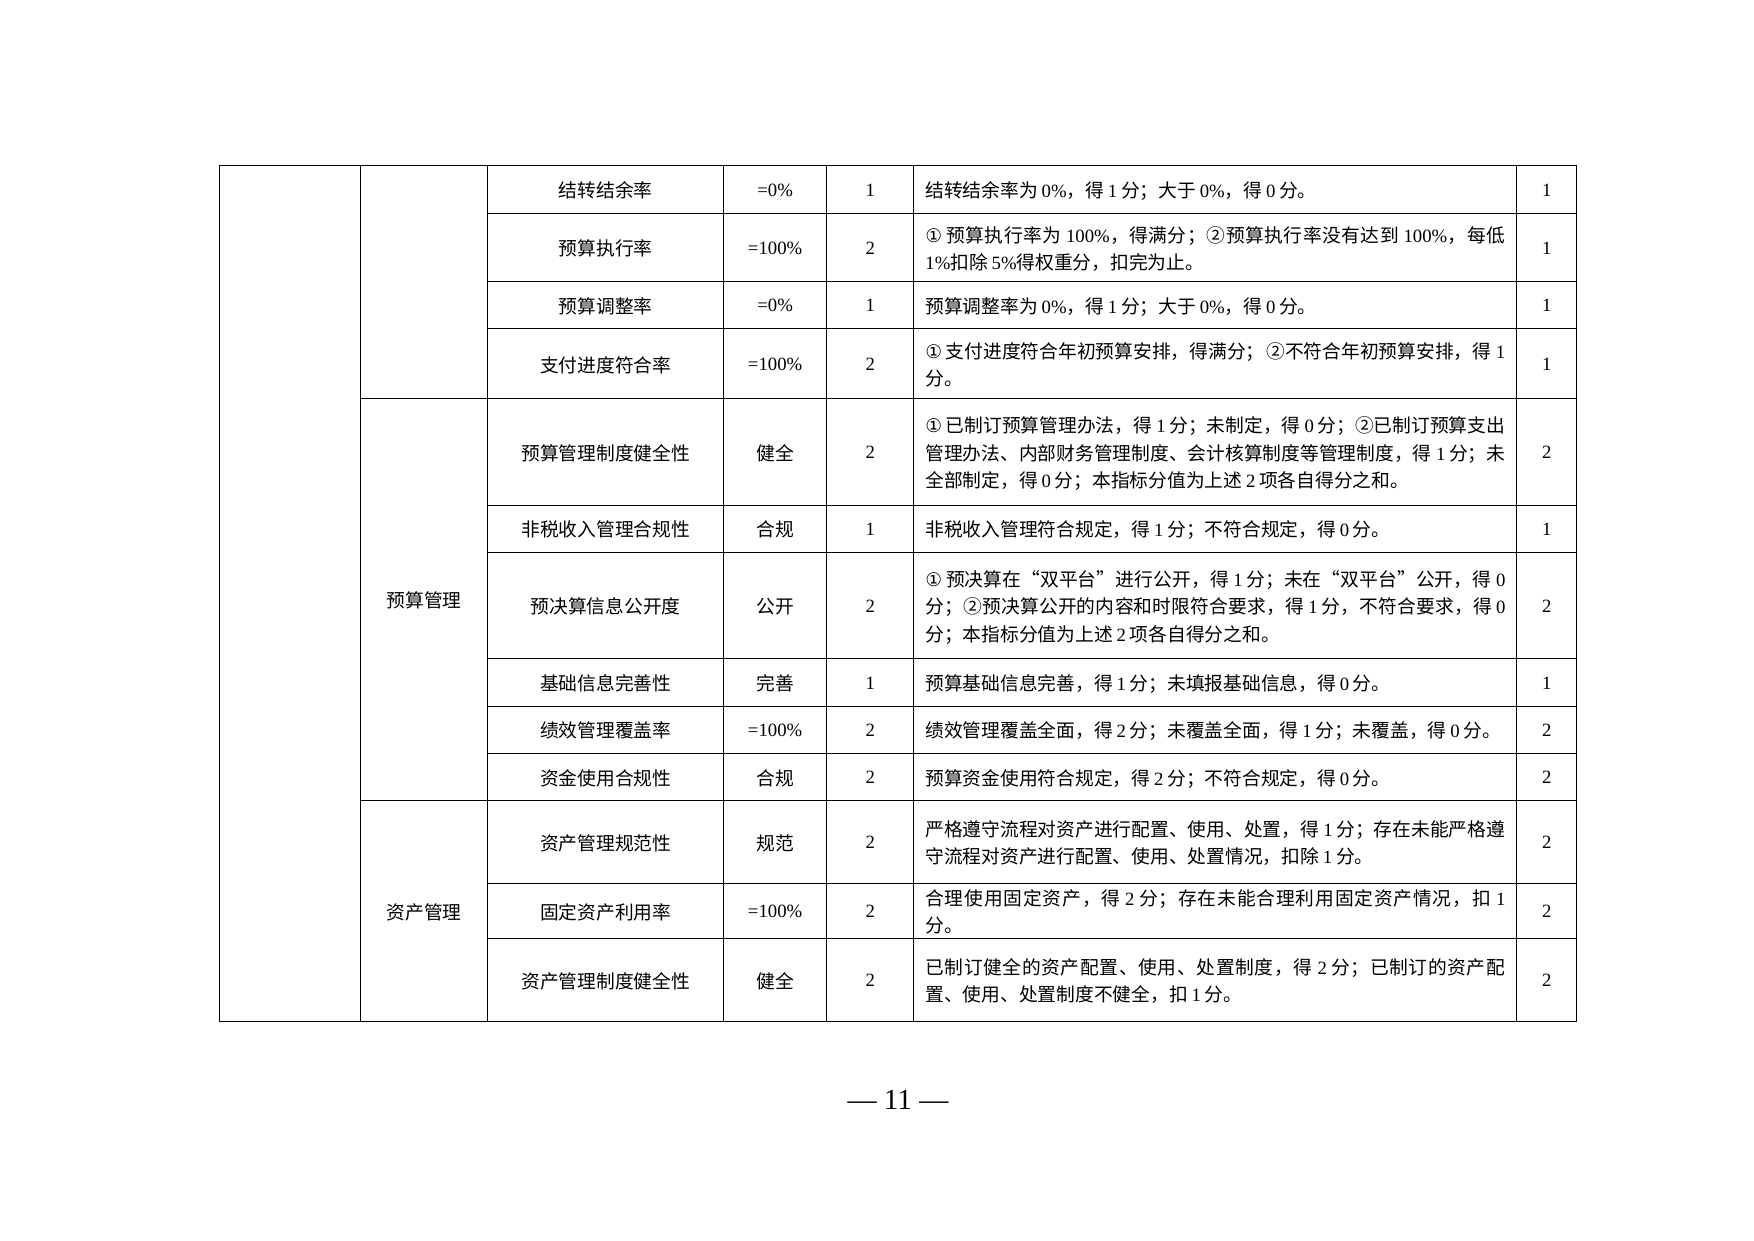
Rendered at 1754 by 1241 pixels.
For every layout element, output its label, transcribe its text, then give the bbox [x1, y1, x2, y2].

table_cell 预算调整率为0%，得1分；大于0%，得0分。 [914, 282, 1516, 328]
table_cell 2 [1517, 884, 1576, 938]
table_cell 合规 [724, 506, 826, 552]
table_cell 预算基础信息完善，得1分；未填报基础信息，得0分。 [914, 659, 1516, 706]
table_cell 固定资产利用率 [488, 884, 723, 938]
table_cell 2 [827, 214, 913, 281]
table_cell 资产管理规范性 [488, 801, 723, 883]
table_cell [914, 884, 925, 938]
table_cell 2 [1517, 553, 1576, 658]
table_cell 1 [1517, 214, 1576, 281]
table_cell 2 [1517, 939, 1576, 1021]
table_cell 完善 [724, 659, 826, 706]
table_cell 绩效管理覆盖全面，得2分；未覆盖全面，得1分；未覆盖，得0分。 [914, 707, 1516, 753]
table_cell 公开 [724, 553, 826, 658]
table_cell 预决算信息公开度 [488, 553, 723, 658]
table_cell 健全 [724, 399, 826, 504]
table_cell 1 [827, 282, 913, 328]
table_cell =0% [724, 282, 826, 328]
table_cell 规范 [724, 801, 826, 883]
table_cell 1 [827, 166, 913, 213]
table_cell 非税收入管理合规性 [488, 506, 723, 552]
table_cell 严格遵守流程对资产进行配置、使用、处置，得1分；存在未能严格遵守流程对资产进行配置、使用、处置情况，扣除1分。 [914, 801, 1516, 883]
table_cell =100% [724, 214, 826, 281]
table_cell 1 [1517, 659, 1576, 706]
table_cell 2 [827, 707, 913, 753]
table_cell 健全 [724, 939, 826, 1021]
table_cell 1 [1517, 506, 1576, 552]
table_cell 2 [827, 553, 913, 658]
table_cell 1 [1517, 166, 1576, 213]
table_cell 支付进度符合率 [488, 329, 723, 398]
table_cell ①预算执行率为100%，得满分；②预算执行率没有达到100%，每低1%扣除5%得权重分，扣完为止。 [914, 214, 1516, 281]
table_cell 2 [1517, 707, 1576, 753]
table_cell 结转结余率 [488, 166, 723, 213]
table_cell 预算管理 [361, 399, 487, 800]
table_cell 1 [827, 659, 913, 706]
table_cell 1 [1517, 282, 1576, 328]
table_cell 2 [827, 399, 913, 504]
table_cell 绩效管理覆盖率 [488, 707, 723, 753]
table_cell 2 [1517, 754, 1576, 800]
table_cell =100% [724, 884, 826, 938]
table_cell 预算管理制度健全性 [488, 399, 723, 504]
table_cell =0% [724, 166, 826, 213]
table_cell 结转结余率为0%，得1分；大于0%，得0分。 [914, 166, 1516, 213]
table_cell 非税收入管理符合规定，得1分；不符合规定，得0分。 [914, 506, 1516, 552]
table_cell 2 [827, 801, 913, 883]
table_cell 1 [1517, 329, 1576, 398]
table_cell 基础信息完善性 [488, 659, 723, 706]
table_cell =100% [724, 707, 826, 753]
table_cell 资产管理制度健全性 [488, 939, 723, 1021]
table_cell 2 [1517, 801, 1576, 883]
table_cell 2 [827, 329, 913, 398]
table_cell 合理使用固定资产，得2分；存在未能合理利用固定资产情况，扣1分。 [963, 884, 1516, 938]
table_cell 预算调整率 [488, 282, 723, 328]
table_cell 已制订健全的资产配置、使用、处置制度，得2分；已制订的资产配置、使用、处置制度不健全，扣1分。 [914, 939, 1516, 1021]
table_cell 合规 [724, 754, 826, 800]
table_cell 1 [827, 506, 913, 552]
table_cell 资金使用合规性 [488, 754, 723, 800]
table_cell 2 [1517, 399, 1576, 504]
table_cell ①预决算在“双平台”进行公开，得1分；未在“双平台”公开，得0分；②预决算公开的内容和时限符合要求，得1分，不符合要求，得0分；本指标分值为上述2项各自得分之和。 [914, 553, 1516, 658]
table_cell ①已制订预算管理办法，得1分；未制定，得0分；②已制订预算支出管理办法、内部财务管理制度、会计核算制度等管理制度，得1分；未全部制定，得0分；本指标分值为上述2项各自得分之和。 [914, 399, 1516, 504]
table_cell 2 [827, 754, 913, 800]
table_cell 预算资金使用符合规定，得2分；不符合规定，得0分。 [914, 754, 1516, 800]
table_cell 预算执行率 [488, 214, 723, 281]
table_cell =100% [724, 329, 826, 398]
table_cell ①支付进度符合年初预算安排，得满分；②不符合年初预算安排，得1分。 [914, 329, 1516, 398]
table_cell 资产管理 [361, 801, 487, 1021]
table_cell 2 [827, 939, 913, 1021]
table_cell 2 [827, 884, 913, 938]
